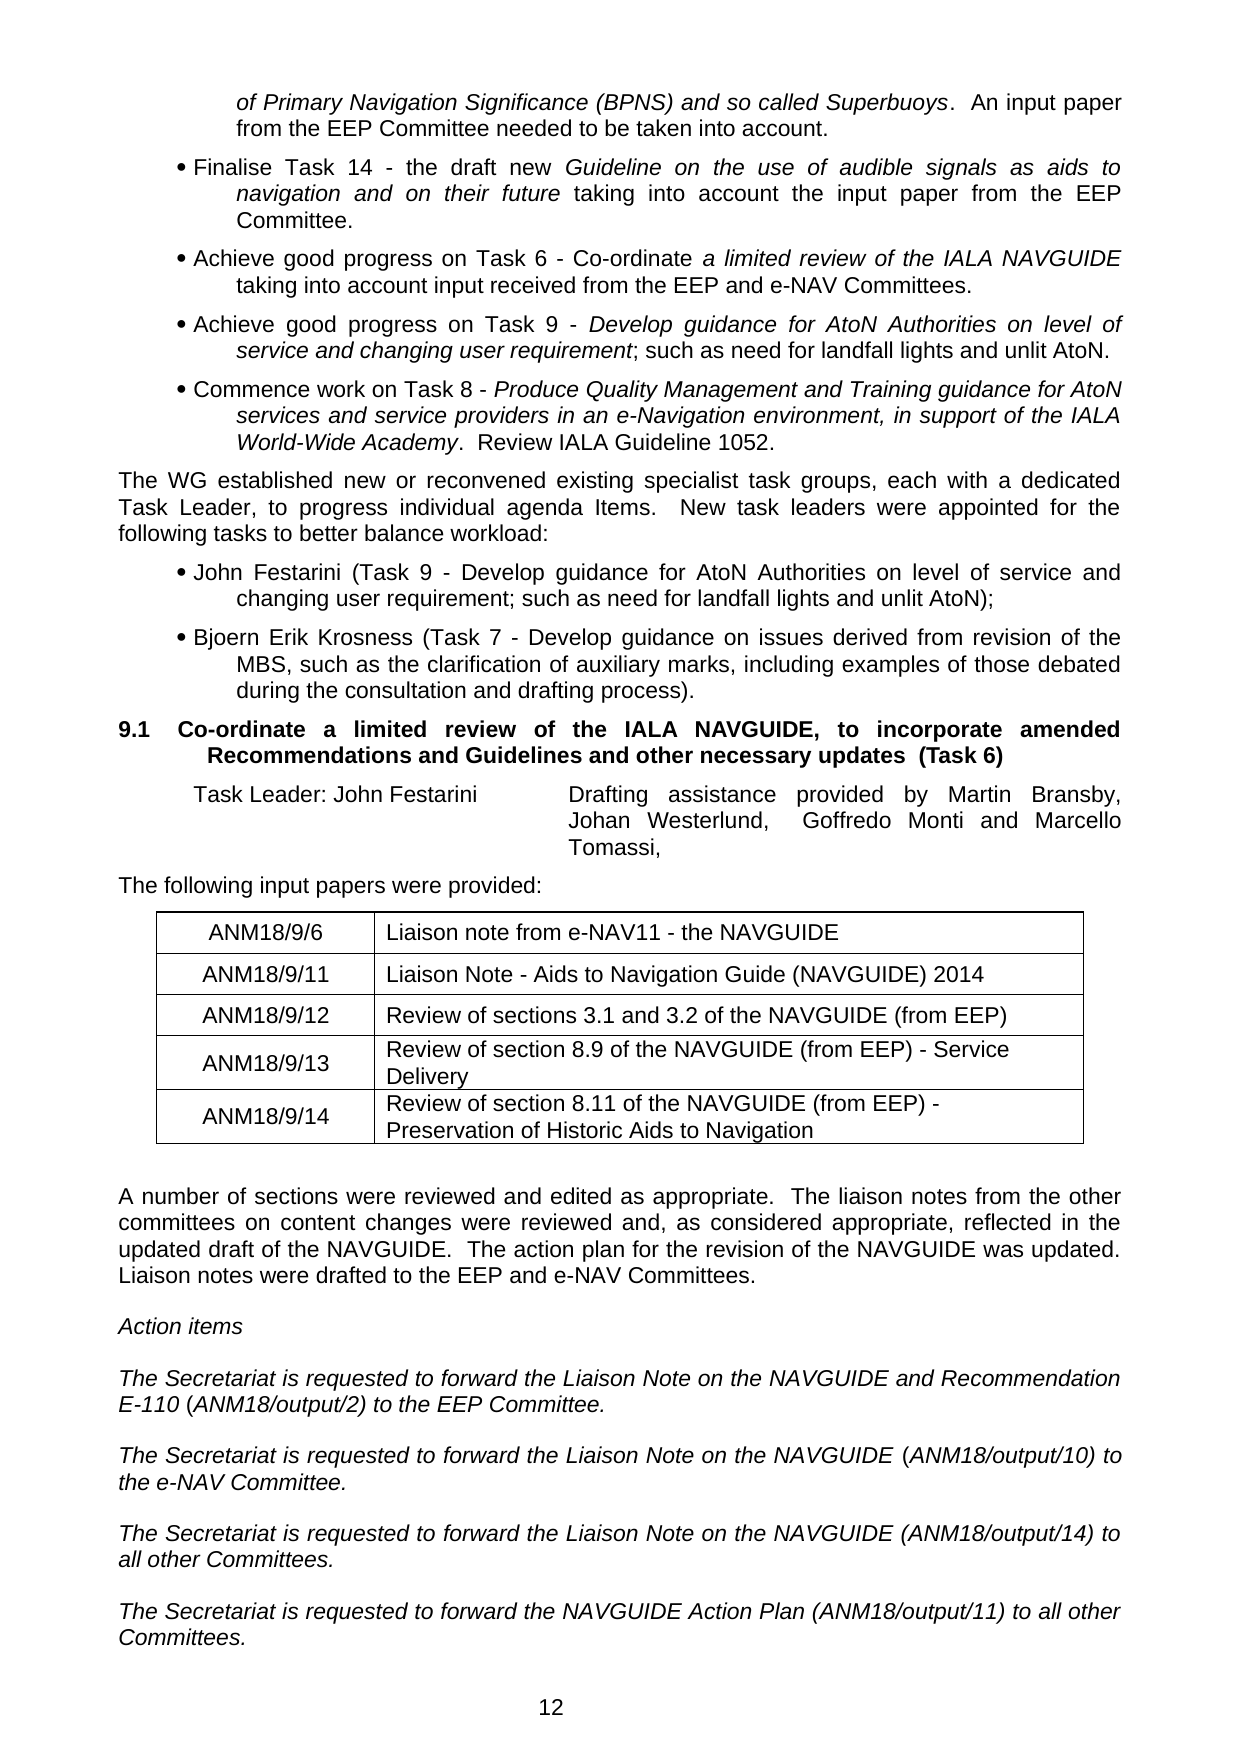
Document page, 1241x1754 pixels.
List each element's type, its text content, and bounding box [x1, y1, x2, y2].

table_cell ANM18/9/11 [157, 954, 374, 994]
table_header ANM18/9/6 [157, 913, 374, 953]
text Finalise Task 14 - the draft new Guideline on the use of audible signals as aids to navigation and on their future taking into account the input paper from the EEP Committee. [177, 154, 1122, 233]
text The following input papers were provided: [118, 872, 1122, 899]
text The Secretariat is requested to forward the NAVGUIDE Action Plan (ANM18/output/11) to all other Committees. [118, 1598, 1122, 1650]
text The Secretariat is requested to forward the Liaison Note on the NAVGUIDE and Recommendation E-110 (ANM18/output/2) to the EEP Committee. [118, 1364, 1122, 1417]
text Bjoern Erik Krosness (Task 7 - Develop guidance on issues derived from revision of the MBS, such as the clarification of auxiliary marks, including examples of those debated during the consultation and drafting process). [177, 624, 1122, 703]
table_cell Review of section 8.11 of the NAVGUIDE (from EEP) - Preservation of Historic Aids to Navigation [375, 1090, 1083, 1143]
subtitle Co-ordinate a limited review of the IALA NAVGUIDE, to incorporate amended Recommendations and Guidelines and other necessary updates (Task 6) [118, 716, 1122, 768]
table_cell Liaison Note - Aids to Navigation Guide (NAVGUIDE) 2014 [375, 954, 1083, 994]
text A number of sections were reviewed and edited as appropriate. The liaison notes from the other committees on content changes were reviewed and, as considered appropriate, reflected in the updated draft of the NAVGUIDE. The action plan for the revision of the NAVGUIDE was updated. Liaison notes were drafted to the EEP and e-NAV Committees. [118, 1183, 1122, 1288]
table_cell ANM18/9/14 [157, 1090, 374, 1143]
text Commence work on Task 8 - Produce Quality Management and Training guidance for AtoN services and service providers in an e-Navigation environment, in support of the IALA World-Wide Academy. Review IALA Guideline 1052. [177, 376, 1122, 455]
table_header Liaison note from e-NAV11 - the NAVGUIDE [375, 913, 1083, 953]
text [177, 89, 1122, 141]
text Action items [118, 1313, 1122, 1339]
table_cell ANM18/9/12 [157, 995, 374, 1035]
text Task Leader: John Festarini Drafting assistance provided by Martin Bransby, Johan Westerlund, Goffredo Monti and Marcello Tomassi, [193, 781, 1122, 860]
table_cell Review of section 8.9 of the NAVGUIDE (from EEP) - Service Delivery [375, 1036, 1083, 1089]
text Achieve good progress on Task 6 - Co-ordinate a limited review of the IALA NAVGUIDE taking into account input received from the EEP and e-NAV Committees. [177, 245, 1122, 298]
text The Secretariat is requested to forward the Liaison Note on the NAVGUIDE (ANM18/output/14) to all other Committees. [118, 1520, 1122, 1573]
text John Festarini (Task 9 - Develop guidance for AtoN Authorities on level of service and changing user requirement; such as need for landfall lights and unlit AtoN); [177, 559, 1122, 612]
text Achieve good progress on Task 9 - Develop guidance for AtoN Authorities on level of service and changing user requirement; such as need for landfall lights and unlit AtoN. [177, 311, 1122, 363]
table_cell Review of sections 3.1 and 3.2 of the NAVGUIDE (from EEP) [375, 995, 1083, 1035]
text The WG established new or reconvened existing specialist task groups, each with a dedicated Task Leader, to progress individual agenda Items. New task leaders were appointed for the following tasks to better balance workload: [118, 467, 1122, 546]
text The Secretariat is requested to forward the Liaison Note on the NAVGUIDE (ANM18/output/10) to the e-NAV Committee. [118, 1442, 1122, 1495]
table_cell ANM18/9/13 [157, 1036, 374, 1089]
